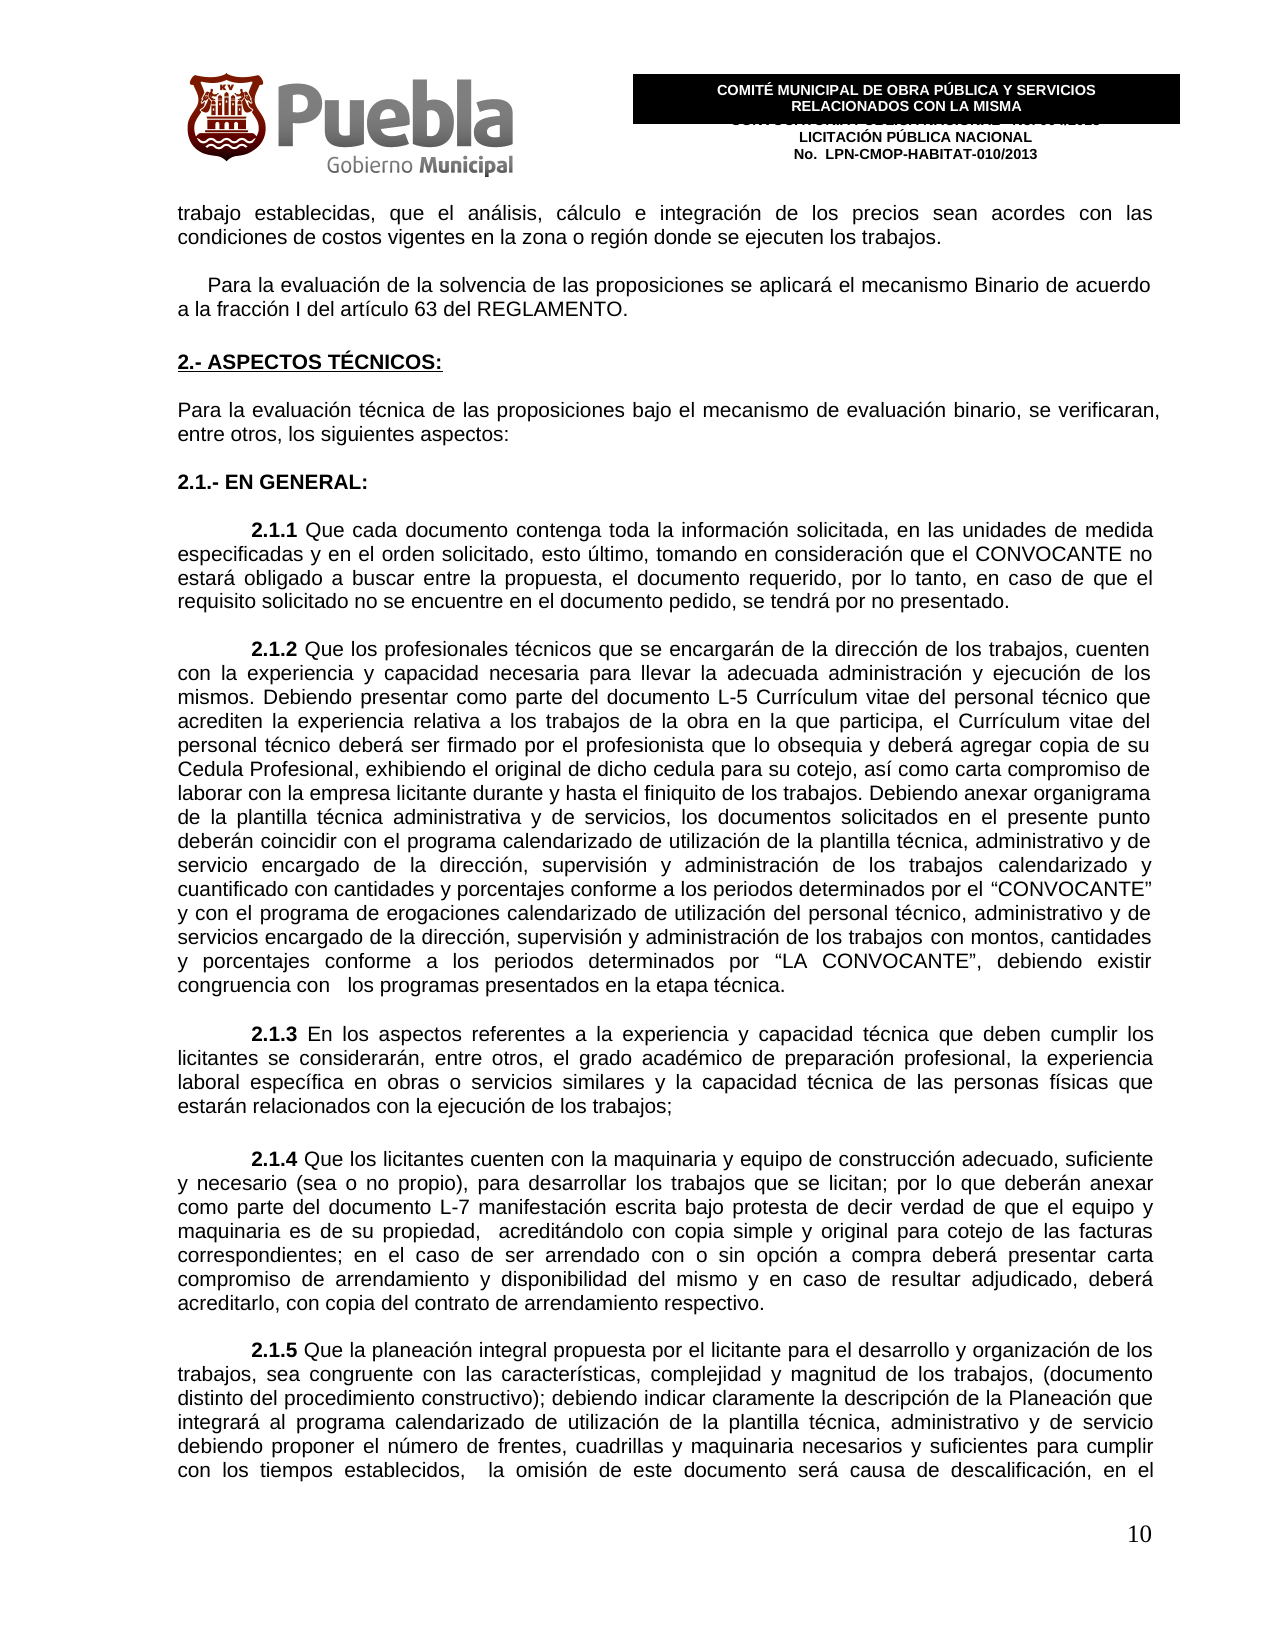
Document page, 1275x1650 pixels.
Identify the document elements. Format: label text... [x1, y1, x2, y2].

text 2.1.3 En los aspectos referentes a la experiencia y capacidad técnica que deben cumplir los licitantes se considerarán, entre otros, el grado académico de preparación profesional, la experiencia laboral específica en obras o servicios similares y la capacidad técnica de las personas físicas que estarán relacionados con la ejecución de los trabajos; [177, 1022, 1155, 1118]
text 2.1.2 Que los profesionales técnicos que se encargarán de la dirección de los trabajos, cuenten con la experiencia y capacidad necesaria para llevar la adecuada administración y ejecución de los mismos. Debiendo presentar como parte del documento L-5 Currículum vitae del personal técnico que acrediten la experiencia relativa a los trabajos de la obra en la que participa, el Currículum vitae del personal técnico deberá ser firmado por el profesionista que lo obsequia y deberá agregar copia de su Cedula Profesional, exhibiendo el original de dicho cedula para su cotejo, así como carta compromiso de laborar con la empresa licitante durante y hasta el finiquito de los trabajos. Debiendo anexar organigrama de la plantilla técnica administrativa y de servicios, los documentos solicitados en el presente punto deberán coincidir con el programa calendarizado de utilización de la plantilla técnica, administrativo y de servicio encargado de la dirección, supervisión y administración de los trabajos calendarizado y cuantificado con cantidades y porcentajes conforme a los periodos determinados por el “CONVOCANTE” y con el programa de erogaciones calendarizado de utilización del personal técnico, administrativo y de servicios encargado de la dirección, supervisión y administración de los trabajos con montos, cantidades y porcentajes conforme a los periodos determinados por “LA CONVOCANTE”, debiendo existir congruencia con los programas presentados en la etapa técnica. [177, 637, 1152, 997]
text 2.1.4 Que los licitantes cuenten con la maquinaria y equipo de construcción adecuado, suficiente y necesario (sea o no propio), para desarrollar los trabajos que se licitan; por lo que deberán anexar como parte del documento L-7 manifestación escrita bajo protesta de decir verdad de que el equipo y maquinaria es de su propiedad, acreditándolo con copia simple y original para cotejo de las facturas correspondientes; en el caso de ser arrendado con o sin opción a compra deberá presentar carta compromiso de arrendamiento y disponibilidad del mismo y en caso de resultar adjudicado, deberá acreditarlo, con copia del contrato de arrendamiento respectivo. [177, 1147, 1155, 1314]
text 2.1.- EN GENERAL: [177, 469, 1235, 493]
text Para la evaluación de la solvencia de las proposiciones se aplicará el mecanismo Binario de acuerdo a la fracción I del artículo 63 del REGLAMENTO. [177, 273, 1152, 321]
text Para la evaluación técnica de las proposiciones bajo el mecanismo de evaluación binario, se verificaran, entre otros, los siguientes aspectos: [177, 398, 1161, 446]
text 2.1.1 Que cada documento contenga toda la información solicitada, en las unidades de medida especificadas y en el orden solicitado, esto último, tomando en consideración que el CONVOCANTE no estará obligado a buscar entre la propuesta, el documento requerido, por lo tanto, en caso de que el requisito solicitado no se encuentre en el documento pedido, se tendrá por no presentado. [177, 517, 1155, 613]
picture [187, 73, 513, 177]
text 2.- ASPECTOS TÉCNICOS: [177, 350, 1161, 374]
